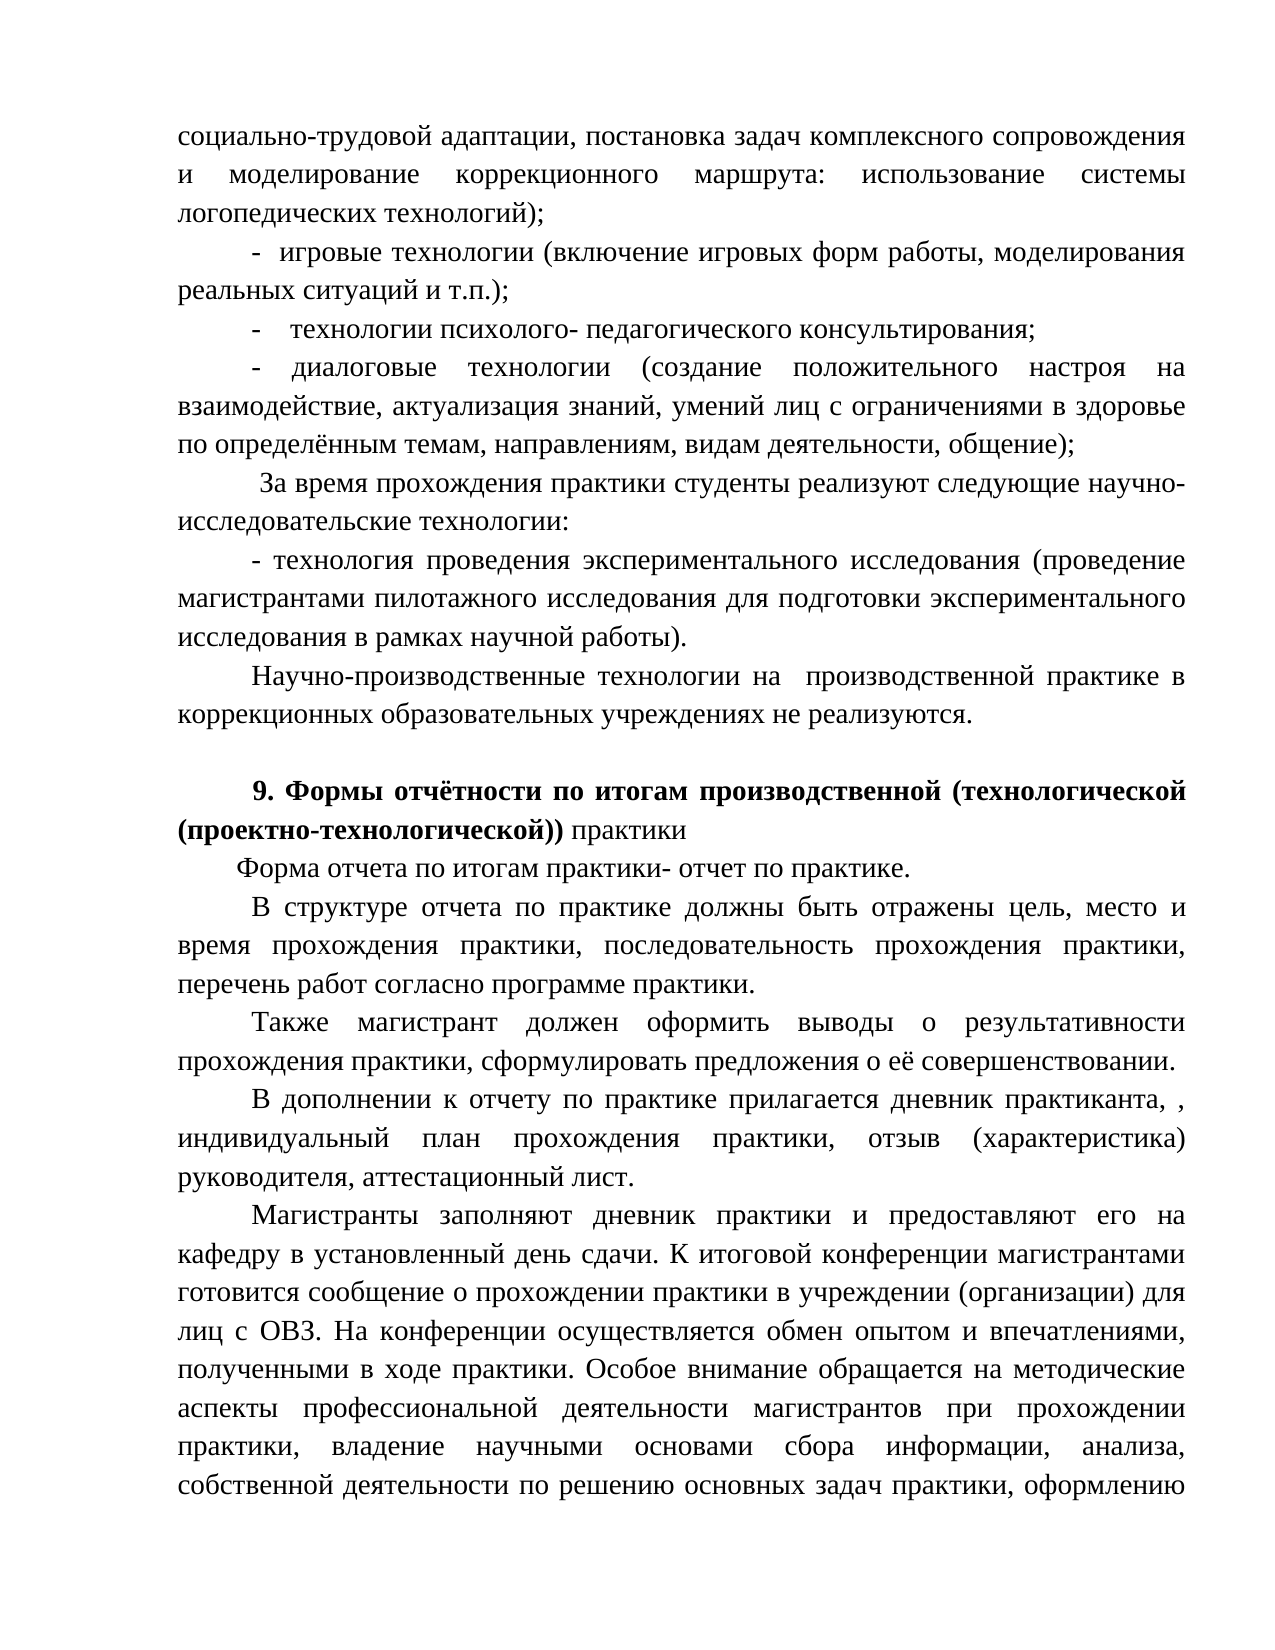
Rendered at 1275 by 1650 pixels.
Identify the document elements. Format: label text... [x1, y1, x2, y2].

text В структуре отчета по практике должны быть отражены цель, место и время прохождения практики, последовательность прохождения практики, перечень работ согласно программе практики. [177, 889, 1186, 999]
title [177, 1197, 1186, 1501]
text - диалоговые технологии (создание положительного настроя на взаимодействие, актуализация знаний, умений лиц с ограничениями в здоровье по определённым темам, направлениям, видам деятельности, общение); [177, 349, 1186, 460]
text - игровые технологии (включение игровых форм работы, моделирования реальных ситуаций и т.п.); [177, 234, 1186, 306]
text За время прохождения практики студенты реализуют следующие научно-исследовательские технологии: [177, 465, 1186, 537]
text Форма отчета по итогам практики- отчет по практике. [177, 850, 1186, 884]
text 9. Формы отчётности по итогам производственной (технологической (проектно-технологической)) практики [177, 773, 1186, 845]
text - технологии психолого- педагогического консультирования; [177, 311, 1186, 344]
text Научно-производственные технологии на производственной практике в коррекционных образовательных учреждениях не реализуются. [177, 658, 1186, 730]
text В дополнении к отчету по практике прилагается дневник практиканта, , индивидуальный план прохождения практики, отзыв (характеристика) руководителя, аттестационный лист. [177, 1082, 1186, 1192]
text Также магистрант должен оформить выводы о результативности прохождения практики, сформулировать предложения о её совершенствовании. [177, 1004, 1186, 1077]
text - технология проведения экспериментального исследования (проведение магистрантами пилотажного исследования для подготовки экспериментального исследования в рамках научной работы). [177, 542, 1186, 653]
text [177, 118, 1186, 229]
